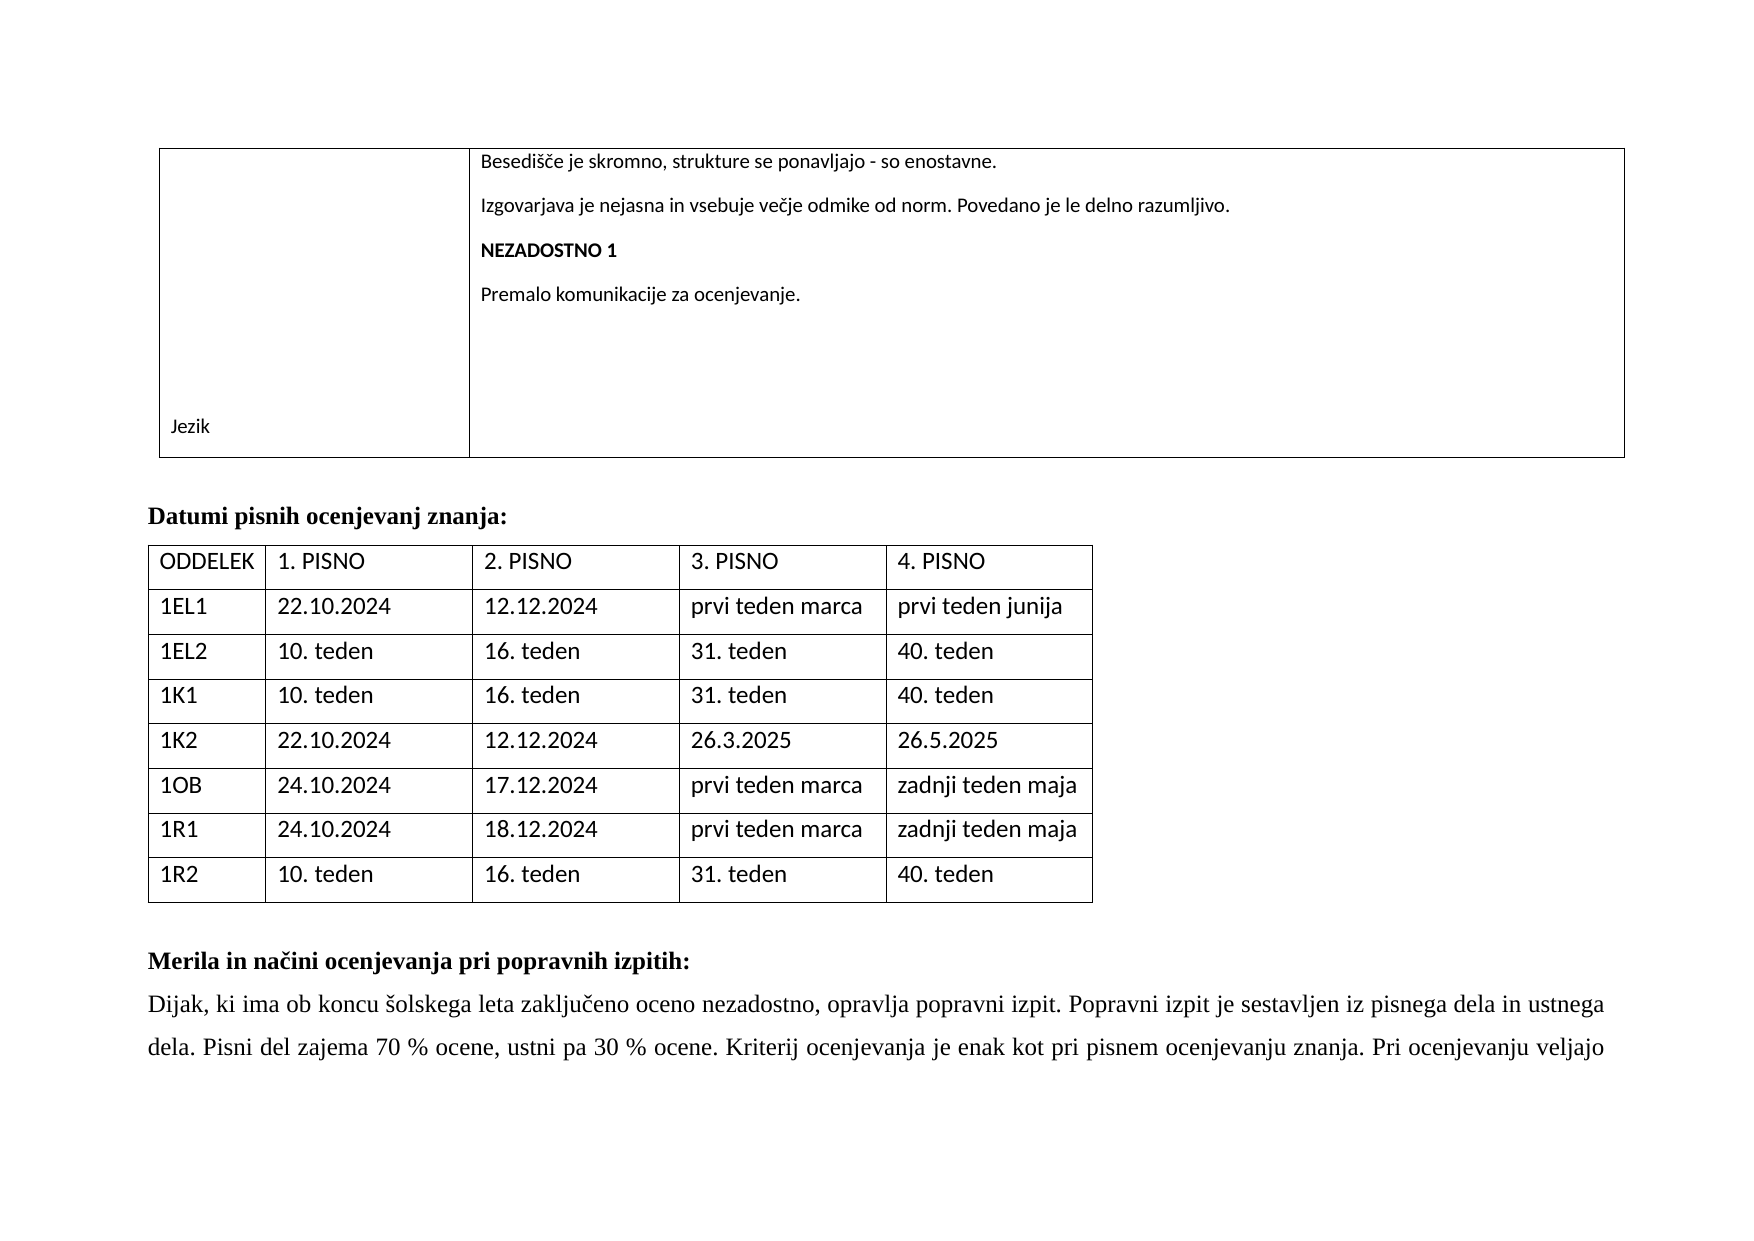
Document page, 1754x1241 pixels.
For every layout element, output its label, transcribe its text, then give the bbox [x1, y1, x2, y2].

table_cell prvi teden marca [680, 590, 886, 634]
table_header 2. PISNO [473, 546, 679, 589]
table_cell 1K2 [149, 724, 265, 768]
table_cell 18.12.2024 [473, 814, 679, 857]
table_cell prvi teden junija [887, 590, 1092, 634]
table_header 1. PISNO [266, 546, 472, 589]
table_cell 12.12.2024 [473, 724, 679, 768]
table_cell 31. teden [680, 680, 886, 723]
table_cell 10. teden [266, 635, 472, 678]
table_cell 40. teden [887, 635, 1092, 678]
table_cell 10. teden [266, 858, 472, 902]
table_cell 22.10.2024 [266, 724, 472, 768]
table_cell 1K1 [149, 680, 265, 723]
table_cell 10. teden [266, 680, 472, 723]
table_header 3. PISNO [680, 546, 886, 589]
table_header ODDELEK [149, 546, 265, 589]
table_cell 1EL2 [149, 635, 265, 678]
table_cell prvi teden marca [680, 769, 886, 813]
table_cell 16. teden [473, 858, 679, 902]
table_header 4. PISNO [887, 546, 1092, 589]
table_cell 31. teden [680, 858, 886, 902]
table_cell 1R1 [149, 814, 265, 857]
text Datumi pisnih ocenjevanj znanja: [148, 501, 1606, 530]
table_cell zadnji teden maja [887, 814, 1092, 857]
table_cell 12.12.2024 [473, 590, 679, 634]
table_cell 40. teden [887, 858, 1092, 902]
table_cell 24.10.2024 [266, 769, 472, 813]
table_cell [470, 149, 1624, 457]
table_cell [160, 149, 469, 457]
table_cell 26.5.2025 [887, 724, 1092, 768]
table_cell 16. teden [473, 680, 679, 723]
table_cell 22.10.2024 [266, 590, 472, 634]
table_cell 16. teden [473, 635, 679, 678]
table_cell 1EL1 [149, 590, 265, 634]
table_cell 31. teden [680, 635, 886, 678]
table_cell 40. teden [887, 680, 1092, 723]
table_cell 1OB [149, 769, 265, 813]
text Merila in načini ocenjevanja pri popravnih izpitih: [148, 946, 1606, 975]
table_cell 24.10.2024 [266, 814, 472, 857]
table_cell zadnji teden maja [887, 769, 1092, 813]
table_cell 1R2 [149, 858, 265, 902]
table_cell prvi teden marca [680, 814, 886, 857]
table_cell 26.3.2025 [680, 724, 886, 768]
table_cell 17.12.2024 [473, 769, 679, 813]
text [148, 989, 1606, 1061]
